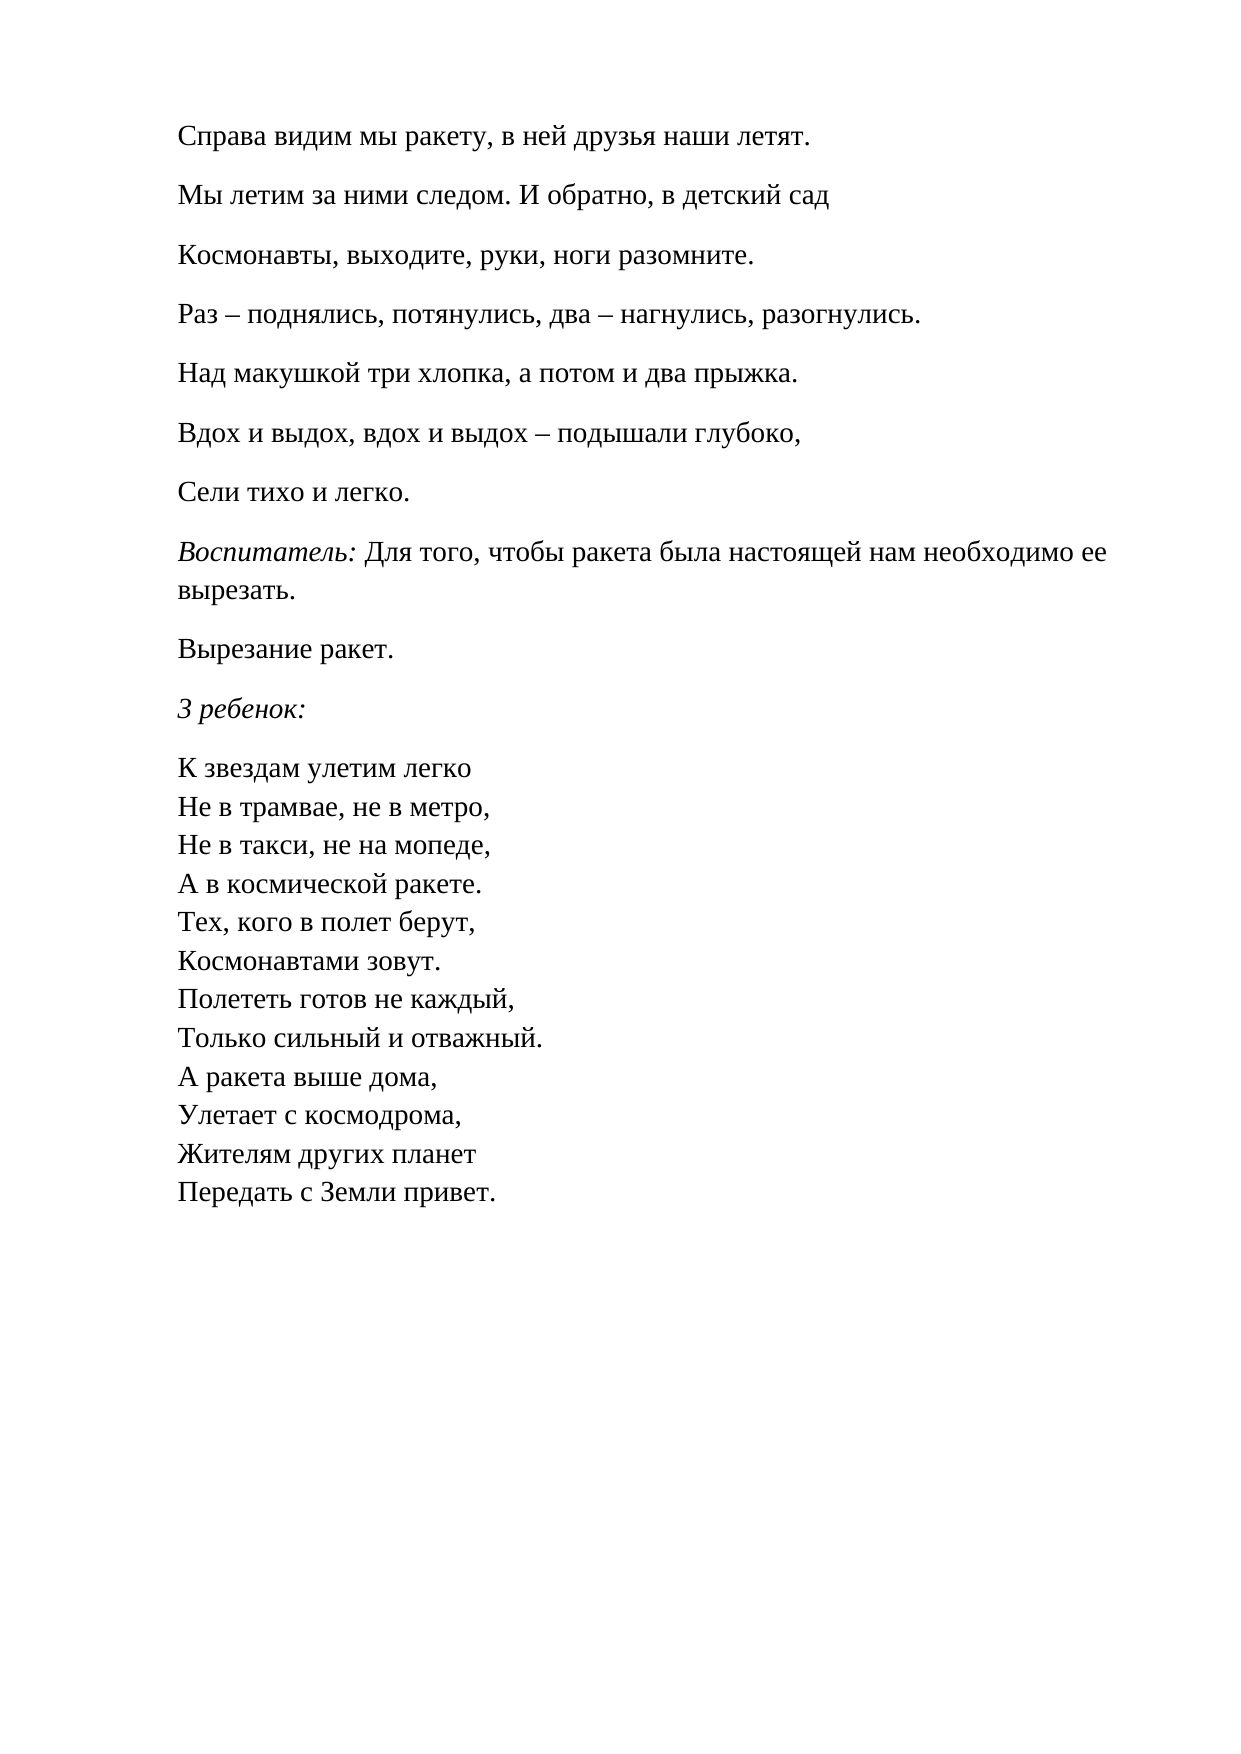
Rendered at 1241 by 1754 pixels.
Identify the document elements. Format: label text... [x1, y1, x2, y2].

text 3 ребенок: [177, 691, 1152, 724]
text Вдох и выдох, вдох и выдох – подышали глубоко, [177, 415, 1152, 448]
text Воспитатель: Для того, чтобы ракета была настоящей нам необходимо ее вырезать. [177, 534, 1152, 606]
text Справа видим мы ракету, в ней друзья наши летят. [177, 118, 1152, 152]
text К звездам улетим легко Не в трамвае, не в метро, Не в такси, не на мопеде, А в космической ракете. Тех, кого в полет берут, Космонавтами зовут. Полететь готов не каждый, Только сильный и отважный. А ракета выше дома, Улетает с космодрома, Жителям других планет Передать с Земли привет. [177, 750, 1152, 1208]
text Мы летим за ними следом. И обратно, в детский сад [177, 177, 1152, 211]
text Сели тихо и легко. [177, 474, 1152, 508]
text Космонавты, выходите, руки, ноги разомните. [177, 237, 1152, 270]
text Вырезание ракет. [177, 632, 1152, 665]
text Раз – поднялись, потянулись, два – нагнулись, разогнулись. [177, 296, 1152, 330]
text Над макушкой три хлопка, а потом и два прыжка. [177, 356, 1152, 389]
